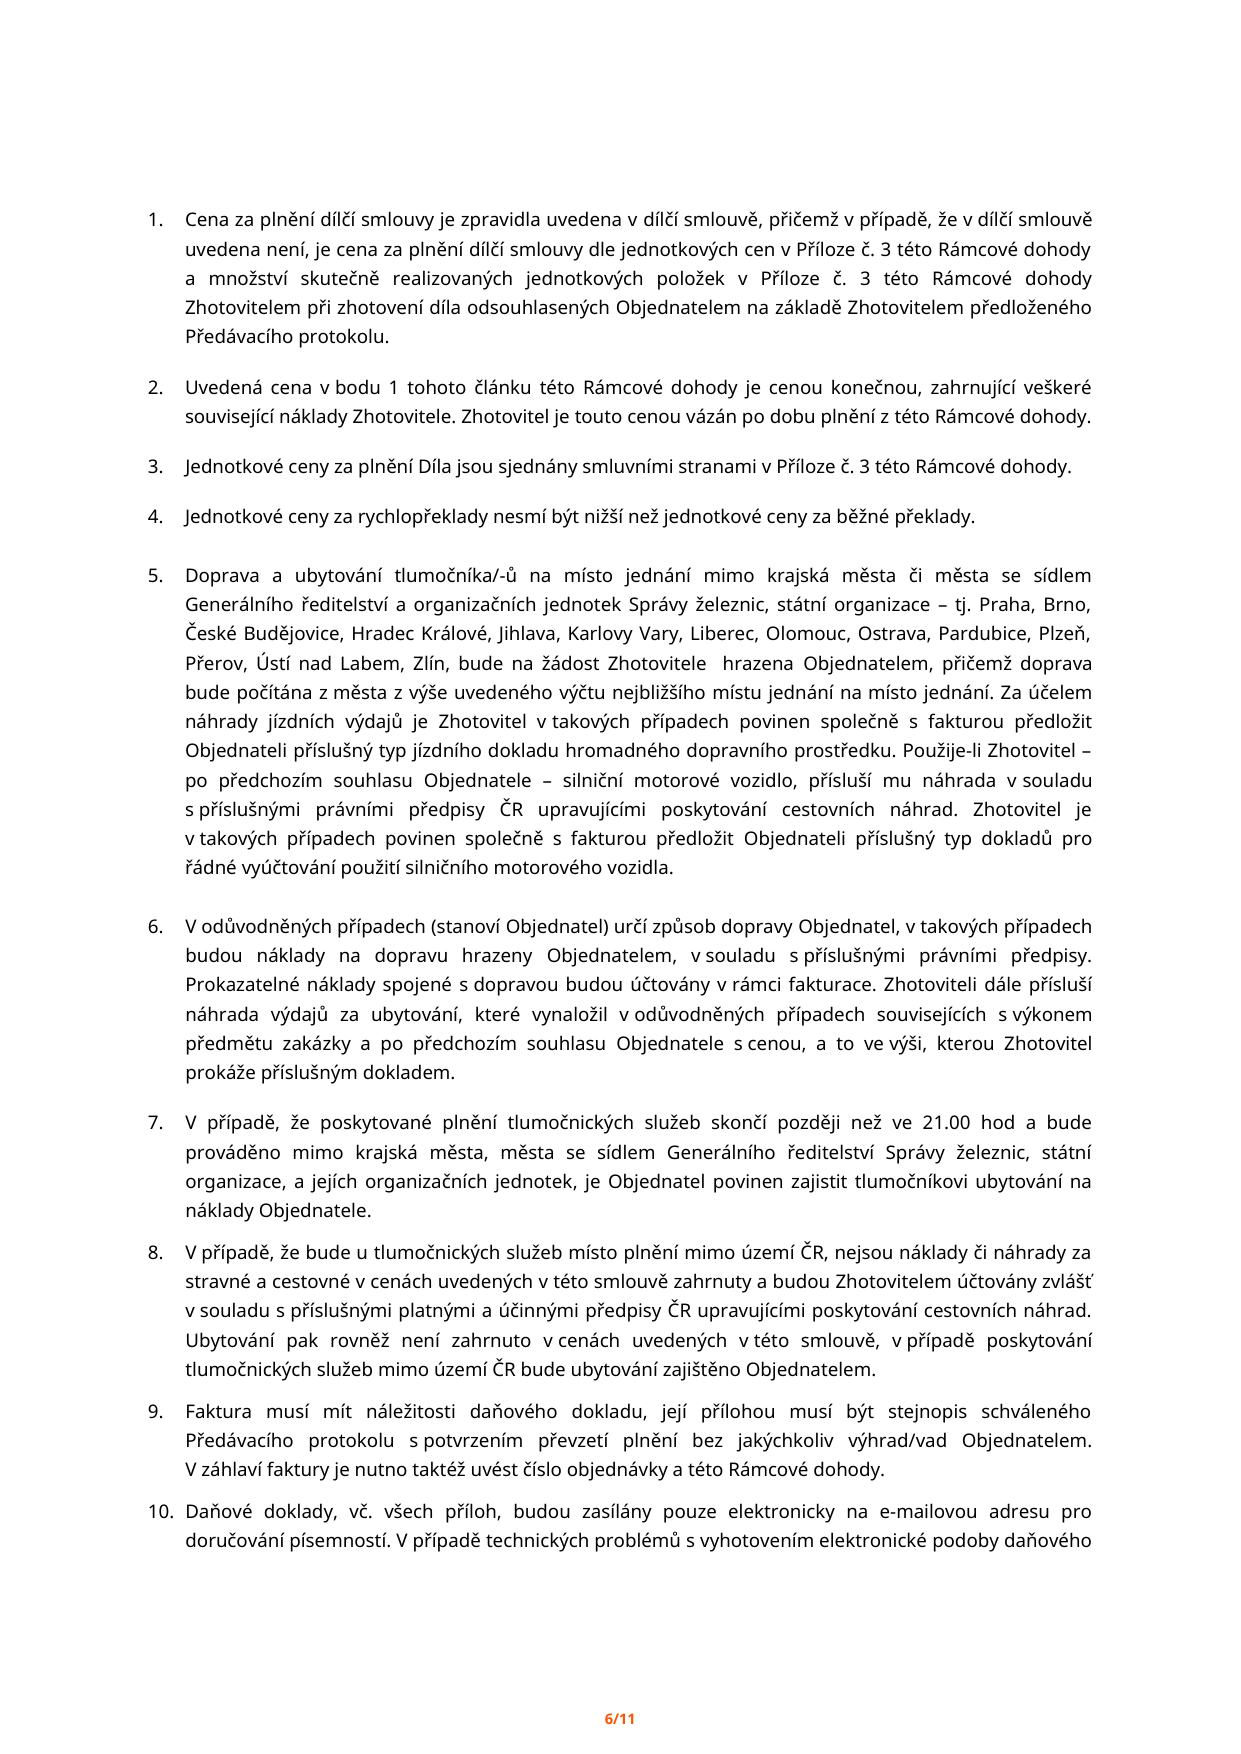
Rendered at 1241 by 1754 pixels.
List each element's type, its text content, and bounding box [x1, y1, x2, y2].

list V odůvodněných případech (stanoví Objednatel) určí způsob dopravy Objednatel, v takových případech budou náklady na dopravu hrazeny Objednatelem, v souladu s příslušnými právními předpisy. Prokazatelné náklady spojené s dopravou budou účtovány v rámci fakturace. Zhotoviteli dále přísluší náhrada výdajů za ubytování, které vynaložil v odůvodněných případech souvisejících s výkonem předmětu zakázky a po předchozím souhlasu Objednatele s cenou, a to ve výši, kterou Zhotovitel prokáže příslušným dokladem. [148, 913, 1093, 1085]
list Faktura musí mít náležitosti daňového dokladu, její přílohou musí být stejnopis schváleného Předávacího protokolu s potvrzením převzetí plnění bez jakýchkoliv výhrad/vad Objednatelem. V záhlaví faktury je nutno taktéž uvést číslo objednávky a této Rámcové dohody. [148, 1398, 1093, 1482]
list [148, 1498, 1093, 1553]
list Jednotkové ceny za rychlopřeklady nesmí být nižší než jednotkové ceny za běžné překlady. [148, 503, 1093, 529]
list Cena za plnění dílčí smlouvy je zpravidla uvedena v dílčí smlouvě, přičemž v případě, že v dílčí smlouvě uvedena není, je cena za plnění dílčí smlouvy dle jednotkových cen v Příloze č. 3 této Rámcové dohody a množství skutečně realizovaných jednotkových položek v Příloze č. 3 této Rámcové dohody Zhotovitelem při zhotovení díla odsouhlasených Objednatelem na základě Zhotovitelem předloženého Předávacího protokolu. [148, 207, 1093, 349]
list V případě, že bude u tlumočnických služeb místo plnění mimo území ČR, nejsou náklady či náhrady za stravné a cestovné v cenách uvedených v této smlouvě zahrnuty a budou Zhotovitelem účtovány zvlášť v souladu s příslušnými platnými a účinnými předpisy ČR upravujícími poskytování cestovních náhrad. Ubytování pak rovněž není zahrnuto v cenách uvedených v této smlouvě, v případě poskytování tlumočnických služeb mimo území ČR bude ubytování zajištěno Objednatelem. [148, 1239, 1093, 1382]
list V případě, že poskytované plnění tlumočnických služeb skončí později než ve 21.00 hod a bude prováděno mimo krajská města, města se sídlem Generálního ředitelství Správy železnic, státní organizace, a jejích organizačních jednotek, je Objednatel povinen zajistit tlumočníkovi ubytování na náklady Objednatele. [148, 1110, 1093, 1223]
list Doprava a ubytování tlumočníka/-ů na místo jednání mimo krajská města či města se sídlem Generálního ředitelství a organizačních jednotek Správy železnic, státní organizace – tj. Praha, Brno, České Budějovice, Hradec Králové, Jihlava, Karlovy Vary, Liberec, Olomouc, Ostrava, Pardubice, Plzeň, Přerov, Ústí nad Labem, Zlín, bude na žádost Zhotovitele hrazena Objednatelem, přičemž doprava bude počítána z města z výše uvedeného výčtu nejbližšího místu jednání na místo jednání. Za účelem náhrady jízdních výdajů je Zhotovitel v takových případech povinen společně s fakturou předložit Objednateli příslušný typ jízdního dokladu hromadného dopravního prostředku. Použije-li Zhotovitel – po předchozím souhlasu Objednatele – silniční motorové vozidlo, přísluší mu náhrada v souladu s příslušnými právními předpisy ČR upravujícími poskytování cestovních náhrad. Zhotovitel je v takových případech povinen společně s fakturou předložit Objednateli příslušný typ dokladů pro řádné vyúčtování použití silničního motorového vozidla. [148, 562, 1093, 880]
list Uvedená cena v bodu 1 tohoto článku této Rámcové dohody je cenou konečnou, zahrnující veškeré související náklady Zhotovitele. Zhotovitel je touto cenou vázán po dobu plnění z této Rámcové dohody. [148, 374, 1093, 429]
list Jednotkové ceny za plnění Díla jsou sjednány smluvními stranami v Příloze č. 3 této Rámcové dohody. [148, 453, 1093, 479]
